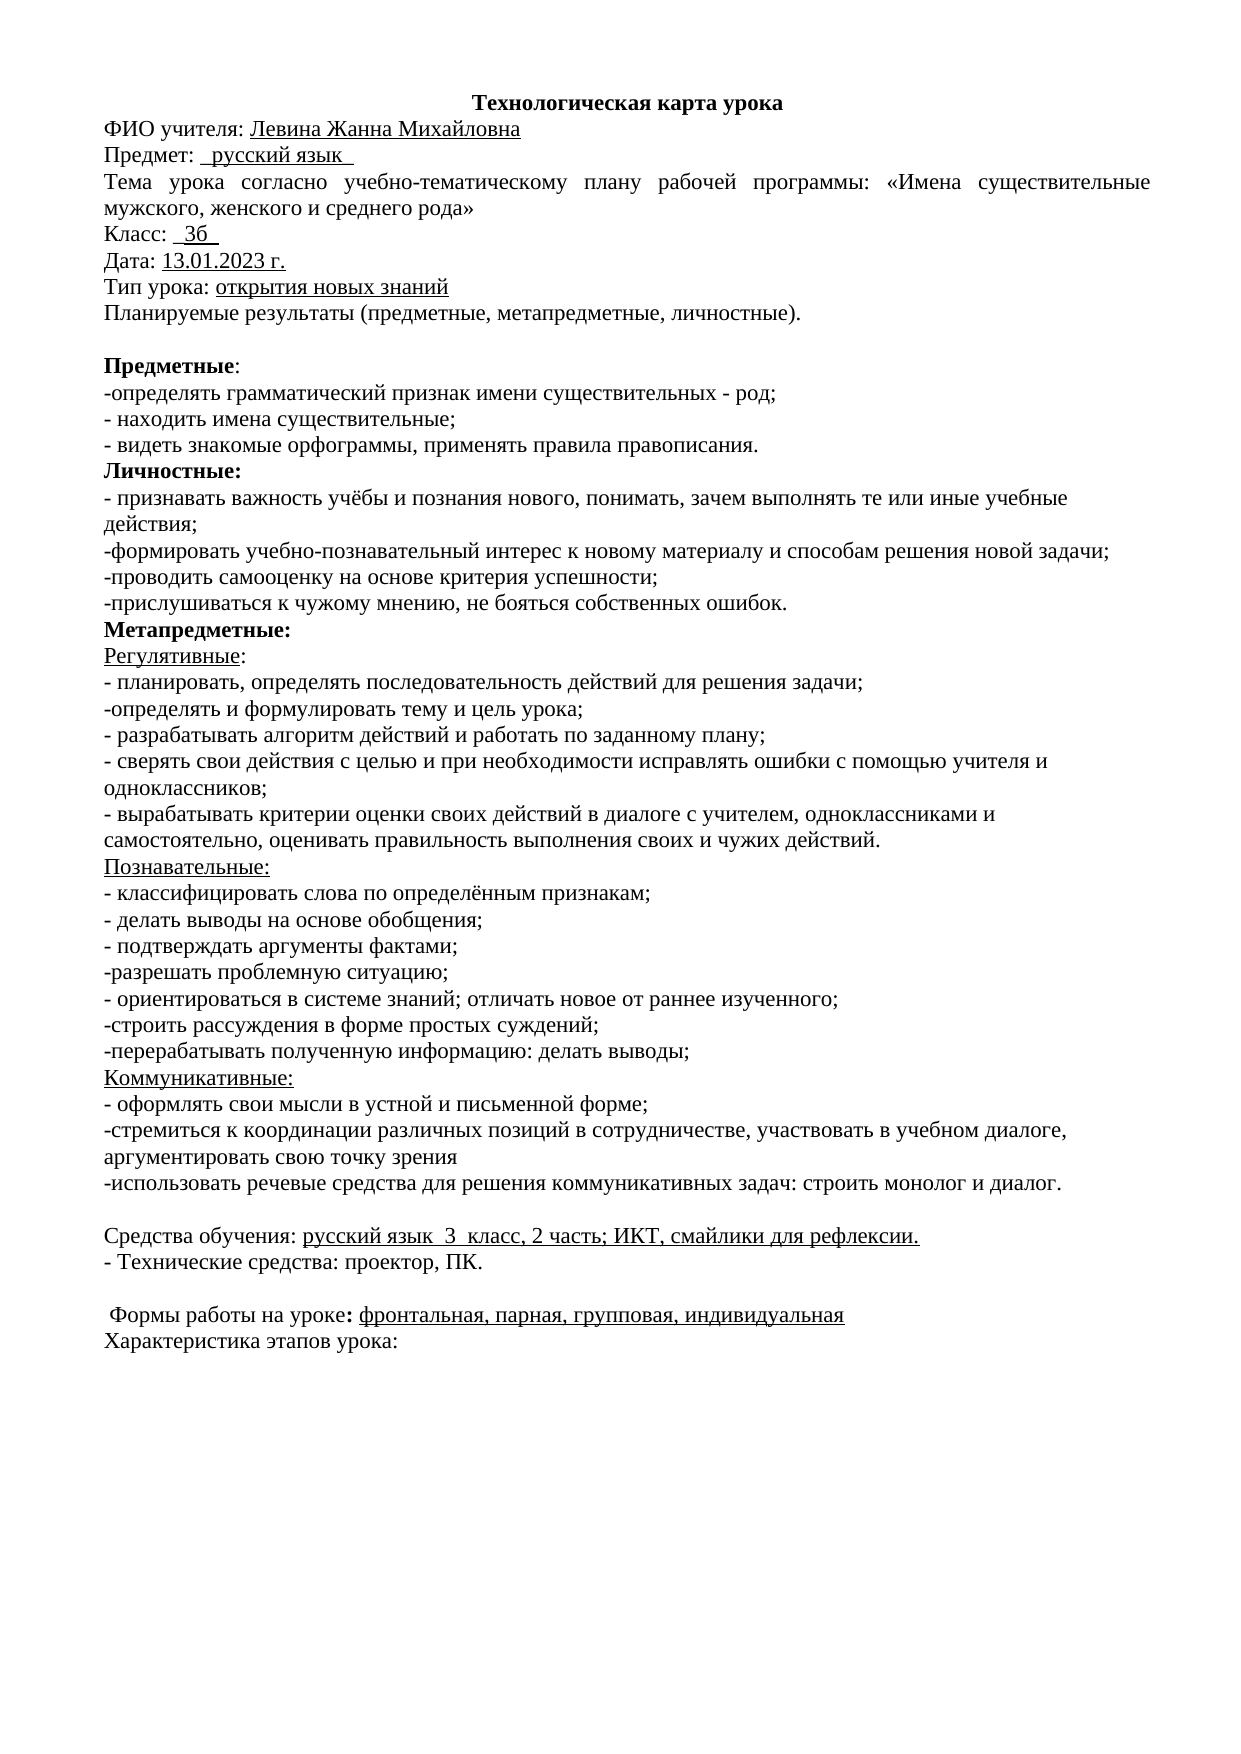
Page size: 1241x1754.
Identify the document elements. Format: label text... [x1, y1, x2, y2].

text - находить имена существительные; [103, 405, 1152, 431]
text - классифицировать слова по определённым признакам; [103, 879, 1152, 906]
text - видеть знакомые орфограммы, применять правила правописания. [103, 431, 1152, 458]
text - Технические средства: проектор, ПК. [103, 1248, 1152, 1274]
text Личностные: [103, 458, 1152, 484]
text Характеристика этапов урока: [103, 1327, 1152, 1354]
text - вырабатывать критерии оценки своих действий в диалоге с учителем, одноклассниками и самостоятельно, оценивать правильность выполнения своих и чужих действий. [103, 800, 1152, 853]
text -определять и формулировать тему и цель урока; [103, 695, 1152, 721]
text Метапредметные: [103, 616, 1152, 642]
text Предмет: _русский язык_ [103, 141, 1152, 168]
text Планируемые результаты (предметные, метапредметные, личностные). [103, 299, 1152, 326]
text - оформлять свои мысли в устной и письменной форме; [103, 1090, 1152, 1116]
text Регулятивные: [103, 642, 1152, 668]
text Коммуникативные: [103, 1064, 1152, 1090]
text Средства обучения: русский язык 3 класс, 2 часть; ИКТ, смайлики для рефлексии. [103, 1222, 1152, 1248]
text - ориентироваться в системе знаний; отличать новое от раннее изученного; [103, 985, 1152, 1011]
text ФИО учителя: Левина Жанна Михайловна [103, 115, 1152, 141]
text Формы работы на уроке: фронтальная, парная, групповая, индивидуальная [103, 1301, 1152, 1327]
text -проводить самооценку на основе критерия успешности; [103, 563, 1152, 589]
text Класс: _3б [103, 220, 1152, 247]
text - разрабатывать алгоритм действий и работать по заданному плану; [103, 721, 1152, 747]
text Познавательные: [103, 853, 1152, 879]
text -прислушиваться к чужому мнению, не бояться собственных ошибок. [103, 589, 1152, 616]
text - подтверждать аргументы фактами; [103, 932, 1152, 958]
text -использовать речевые средства для решения коммуникативных задач: строить монолог и диалог. [103, 1169, 1152, 1196]
text -строить рассуждения в форме простых суждений; [103, 1011, 1152, 1037]
text - сверять свои действия с целью и при необходимости исправлять ошибки с помощью учителя и одноклассников; [103, 747, 1152, 800]
text -разрешать проблемную ситуацию; [103, 958, 1152, 985]
text Тип урока: открытия новых знаний [103, 273, 1152, 299]
text - делать выводы на основе обобщения; [103, 906, 1152, 932]
text -стремиться к координации различных позиций в сотрудничестве, участвовать в учебном диалоге, аргументировать свою точку зрения [103, 1116, 1152, 1169]
text Предметные: [103, 352, 1152, 378]
text - планировать, определять последовательность действий для решения задачи; [103, 668, 1152, 695]
text Технологическая карта урока [103, 89, 1152, 115]
text -перерабатывать полученную информацию: делать выводы; [103, 1037, 1152, 1064]
text -формировать учебно-познавательный интерес к новому материалу и способам решения новой задачи; [103, 537, 1152, 563]
text Тема урока согласно учебно-тематическому плану рабочей программы: «Имена существительные мужского, женского и среднего рода» [103, 168, 1152, 220]
text Дата: 13.01.2023 г. [103, 247, 1152, 273]
text - признавать важность учёбы и познания нового, понимать, зачем выполнять те или иные учебные действия; [103, 484, 1152, 537]
text -определять грамматический признак имени существительных - род; [103, 378, 1152, 405]
